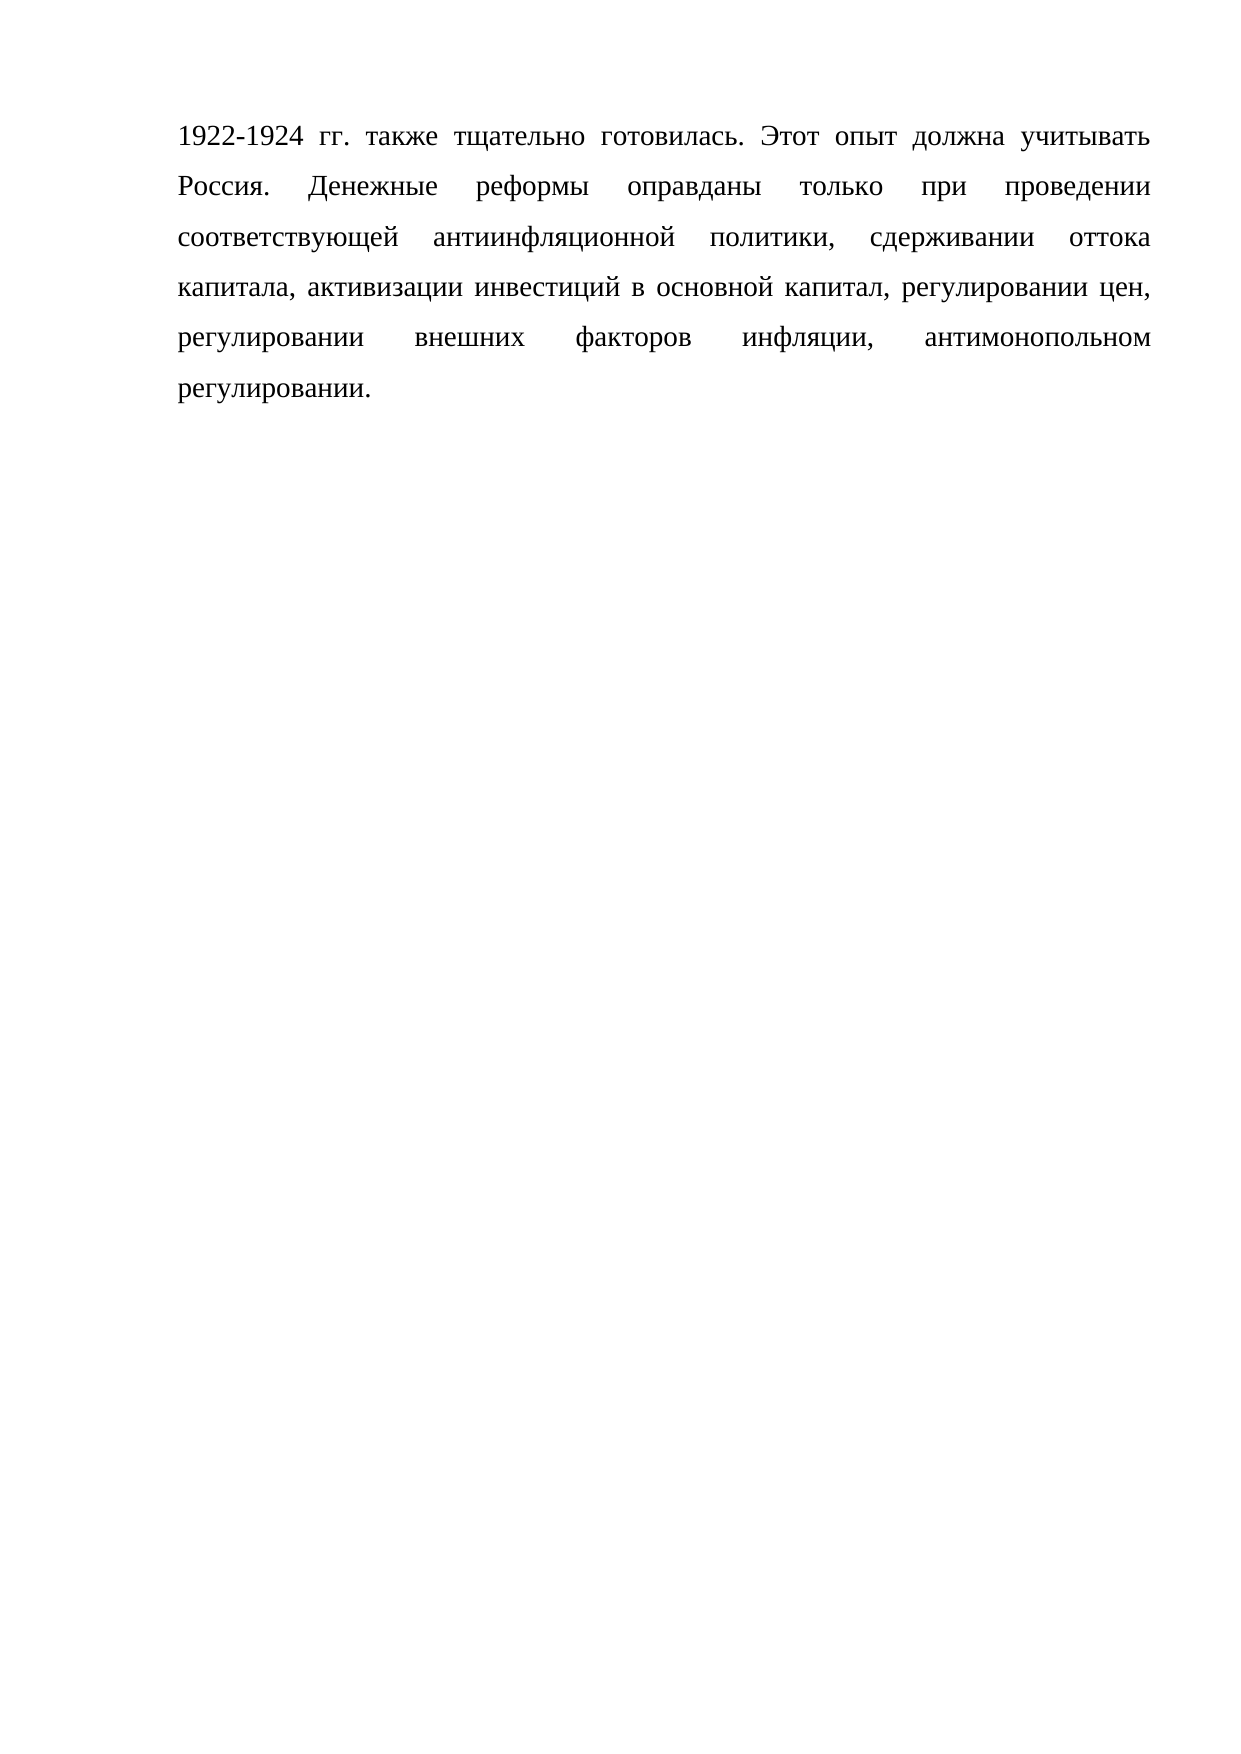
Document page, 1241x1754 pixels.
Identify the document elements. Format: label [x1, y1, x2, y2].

text [177, 118, 1152, 403]
